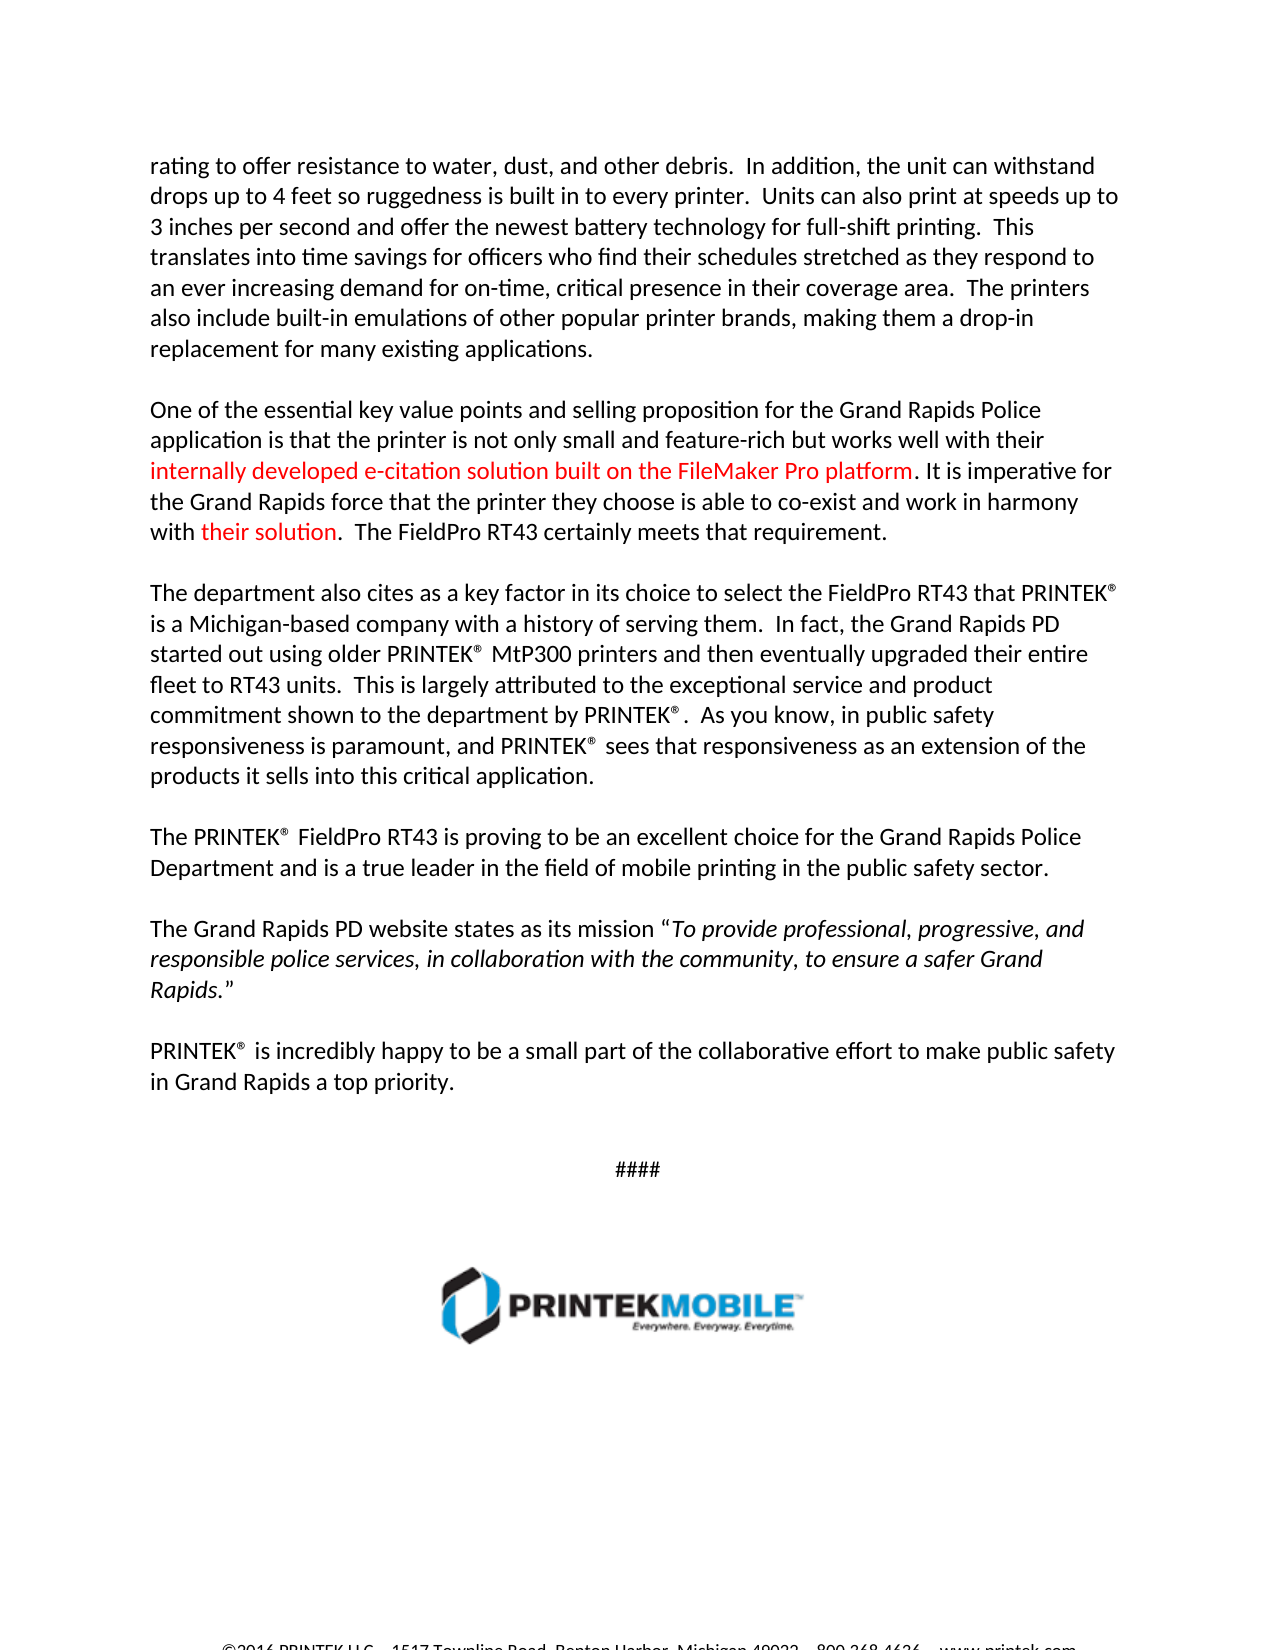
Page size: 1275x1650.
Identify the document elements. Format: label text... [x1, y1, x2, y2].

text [150, 150, 1125, 364]
text The department also cites as a key factor in its choice to select the FieldPro RT43 that PRINTEK® is a Michigan-based company with a history of serving them. In fact, the Grand Rapids PD started out using older PRINTEK® MtP300 printers and then eventually upgraded their entire fleet to RT43 units. This is largely attributed to the exceptional service and product commitment shown to the department by PRINTEK®. As you know, in public safety responsiveness is paramount, and PRINTEK® sees that responsiveness as an extension of the products it sells into this critical application. [150, 577, 1125, 791]
text One of the essential key value points and selling proposition for the Grand Rapids Police application is that the printer is not only small and feature-rich but works well with their internally developed e-citation solution built on the FileMaker Pro platform. It is imperative for the Grand Rapids force that the printer they choose is able to co-exist and work in harmony with their solution. The FieldPro RT43 certainly meets that requirement. [150, 394, 1125, 547]
text #### [150, 1155, 1125, 1183]
picture [439, 1266, 836, 1375]
text The Grand Rapids PD website states as its mission “To provide professional, progressive, and responsible police services, in collaboration with the community, to ensure a safer Grand Rapids.” [150, 913, 1125, 1004]
text The PRINTEK® FieldPro RT43 is proving to be an excellent choice for the Grand Rapids Police Department and is a true leader in the field of mobile printing in the public safety sector. [150, 821, 1125, 882]
text PRINTEK® is incredibly happy to be a small part of the collaborative effort to make public safety in Grand Rapids a top priority. [150, 1035, 1125, 1096]
